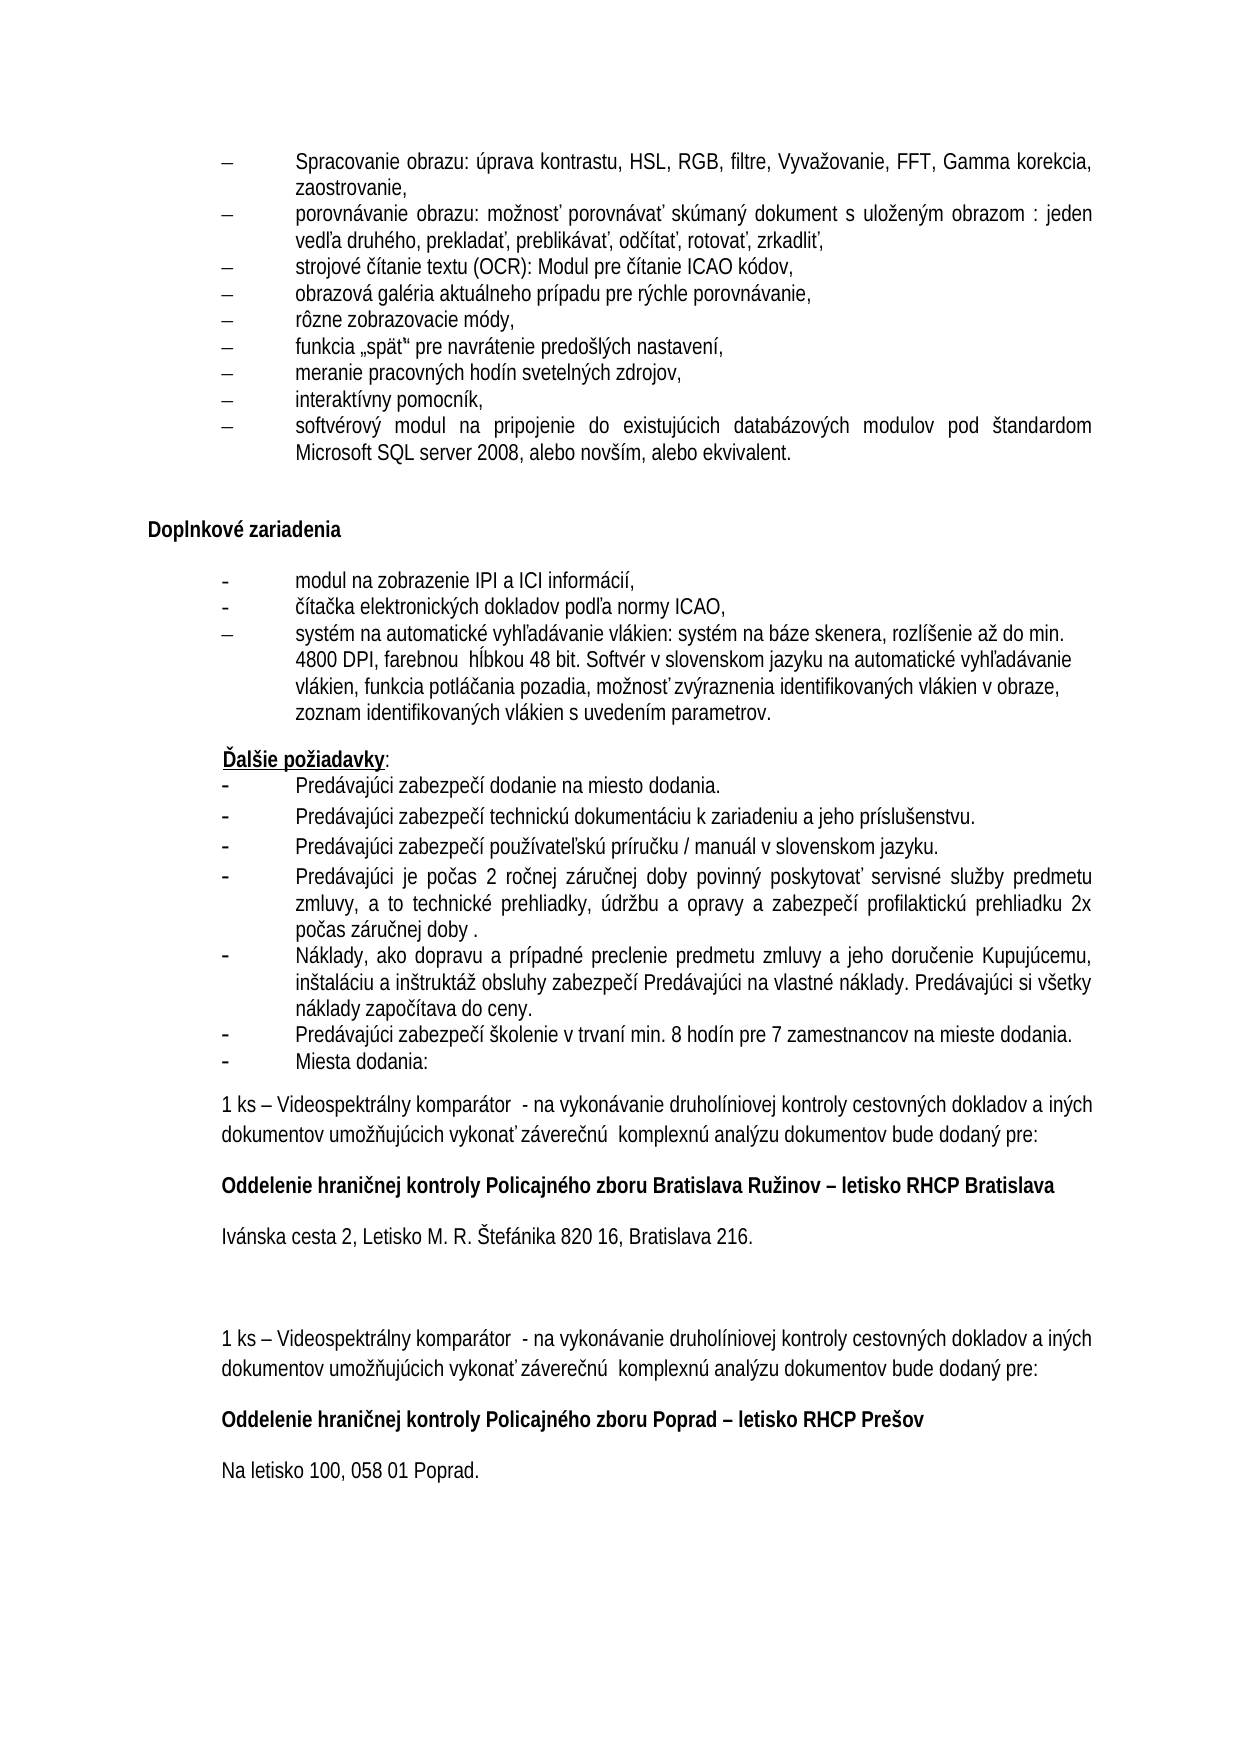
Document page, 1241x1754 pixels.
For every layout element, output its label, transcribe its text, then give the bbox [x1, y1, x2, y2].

text Ivánska cesta 2, Letisko M. R. Štefánika 820 16, Bratislava 216. [221, 1223, 1093, 1249]
list Miesta dodania: [221, 1048, 1093, 1074]
list Predávajúci zabezpečí technickú dokumentáciu k zariadeniu a jeho príslušenstvu. [221, 803, 1093, 829]
list Spracovanie obrazu: úprava kontrastu, HSL, RGB, filtre, Vyvažovanie, FFT, Gamma korekcia, zaostrovanie, [221, 148, 1093, 200]
text Oddelenie hraničnej kontroly Policajného zboru Bratislava Ružinov – letisko RHCP Bratislava [221, 1172, 1093, 1198]
list modul na zobrazenie IPI a ICI informácií, [162, 567, 1093, 593]
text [221, 1325, 1093, 1382]
list systém na automatické vyhľadávanie vlákien: systém na báze skenera, rozlíšenie až do min. 4800 DPI, farebnou hĺbkou 48 bit. Softvér v slovenskom jazyku na automatické vyhľadávanie vlákien, funkcia potláčania pozadia, možnosť zvýraznenia identifikovaných vlákien v obraze, zoznam identifikovaných vlákien s uvedením parametrov. [221, 620, 1093, 725]
list meranie pracovných hodín svetelných zdrojov, [221, 359, 1093, 386]
list rôzne zobrazovacie módy, [221, 306, 1093, 333]
list Predávajúci zabezpečí používateľskú príručku / manuál v slovenskom jazyku. [221, 833, 1093, 859]
list strojové čítanie textu (OCR): Modul pre čítanie ICAO kódov, [221, 253, 1093, 280]
list funkcia „späť“ pre navrátenie predošlých nastavení, [221, 333, 1093, 359]
list čítačka elektronických dokladov podľa normy ICAO, [162, 593, 1093, 620]
list Predávajúci je počas 2 ročnej záručnej doby povinný poskytovať servisné služby predmetu zmluvy, a to technické prehliadky, údržbu a opravy a zabezpečí profilaktickú prehliadku 2x počas záručnej doby . [221, 863, 1093, 942]
list Predávajúci zabezpečí dodanie na miesto dodania. [221, 772, 1093, 799]
list Ďalšie požiadavky: [223, 746, 1093, 772]
list porovnávanie obrazu: možnosť porovnávať skúmaný dokument s uloženým obrazom : jeden vedľa druhého, prekladať, preblikávať, odčítať, rotovať, zrkadliť, [221, 200, 1093, 253]
list Náklady, ako dopravu a prípadné preclenie predmetu zmluvy a jeho doručenie Kupujúcemu, inštaláciu a inštruktáž obsluhy zabezpečí Predávajúci na vlastné náklady. Predávajúci si všetky náklady započítava do ceny. [221, 942, 1093, 1021]
text Doplnkové zariadenia [148, 516, 1093, 542]
list obrazová galéria aktuálneho prípadu pre rýchle porovnávanie, [221, 280, 1093, 306]
list interaktívny pomocník, [221, 386, 1093, 412]
text Oddelenie hraničnej kontroly Policajného zboru Poprad – letisko RHCP Prešov [148, 1406, 1093, 1433]
text Na letisko 100, 058 01 Poprad. [148, 1457, 1093, 1484]
list softvérový modul na pripojenie do existujúcich databázových modulov pod štandardom Microsoft SQL server 2008, alebo novším, alebo ekvivalent. [221, 412, 1093, 465]
list Predávajúci zabezpečí školenie v trvaní min. 8 hodín pre 7 zamestnancov na mieste dodania. [221, 1021, 1093, 1048]
